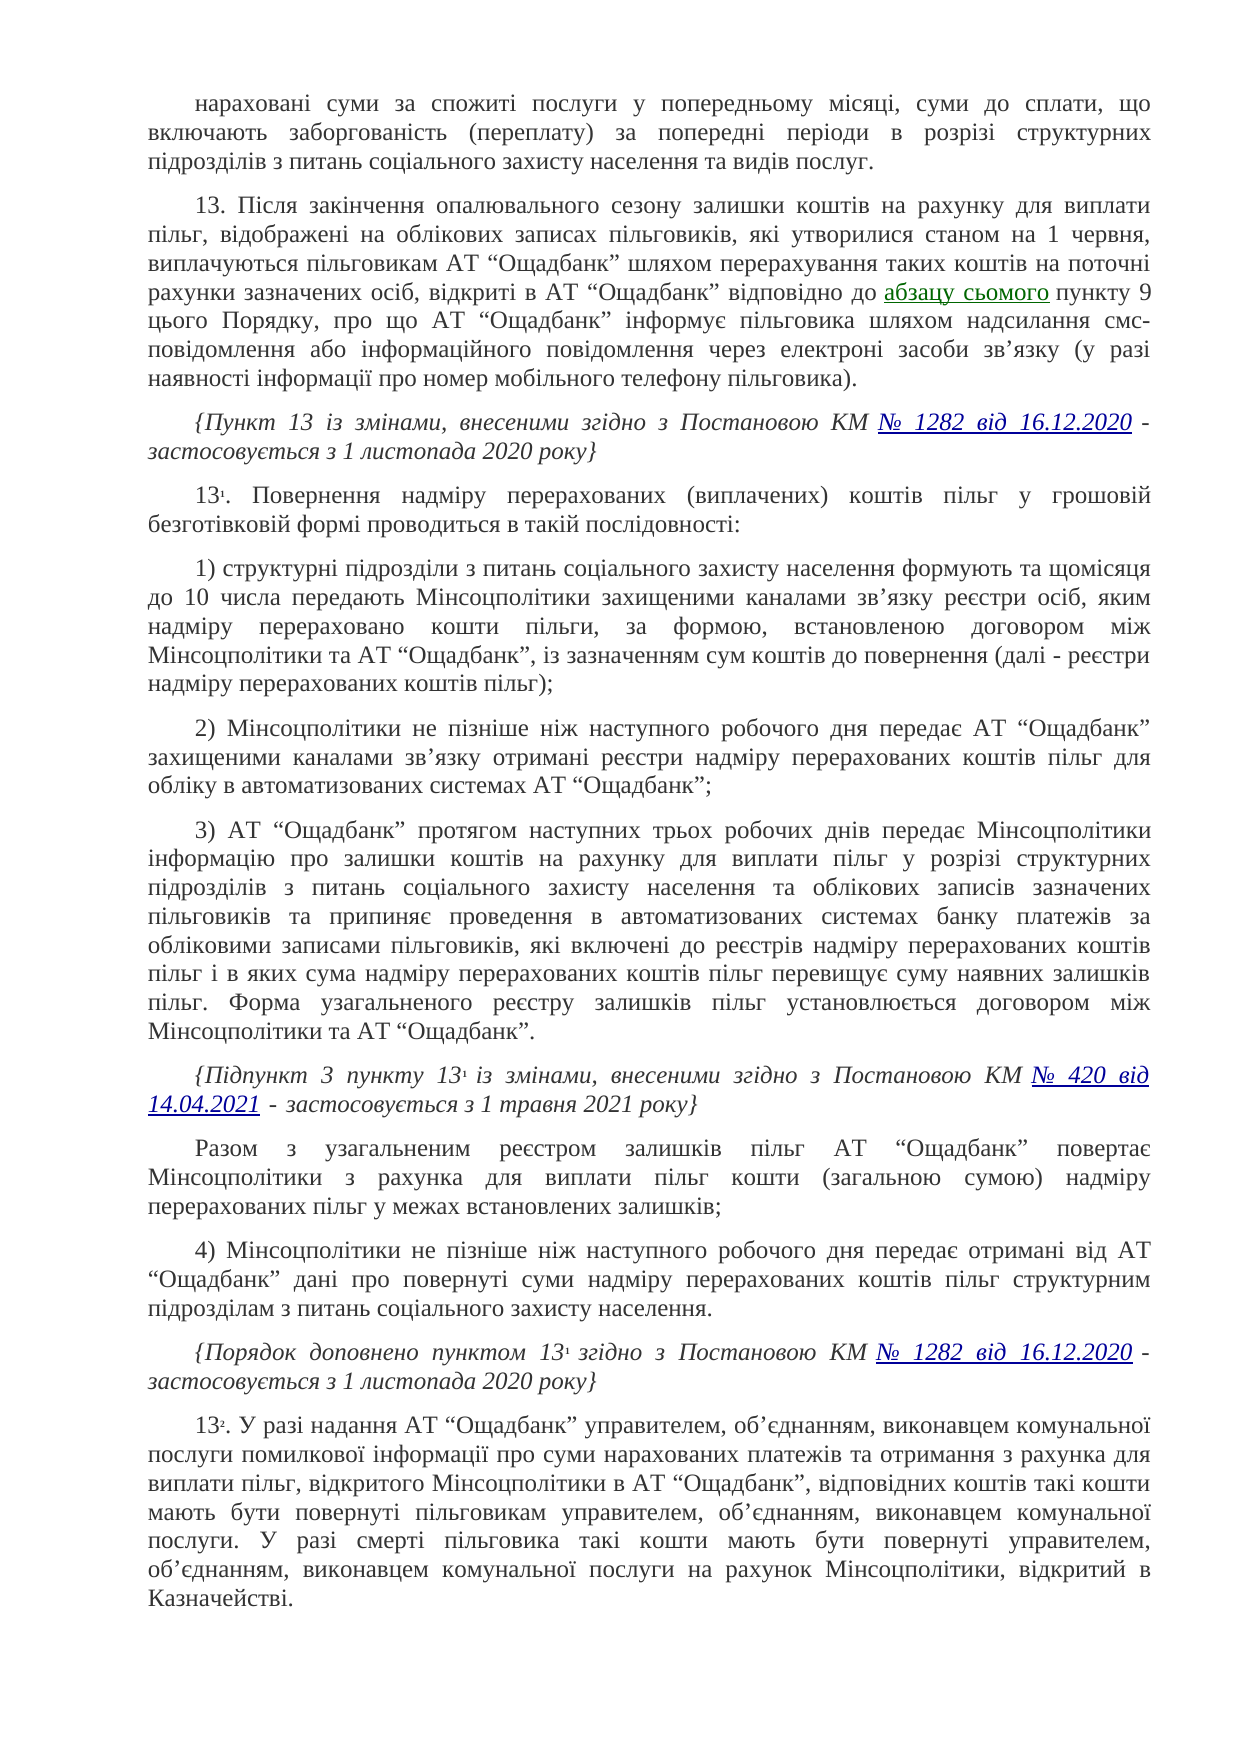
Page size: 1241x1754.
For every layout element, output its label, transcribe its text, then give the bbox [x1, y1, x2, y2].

text 2) Мінсоцполітики не пізніше ніж наступного робочого дня передає АТ “Ощадбанк” захищеними каналами зв’язку отримані реєстри надміру перерахованих коштів пільг для обліку в автоматизованих системах АТ “Ощадбанк”; [148, 713, 1152, 799]
text 13-2. У разі надання АТ “Ощадбанк” управителем, об’єднанням, виконавцем комунальної послуги помилкової інформації про суми нарахованих платежів та отримання з рахунка для виплати пільг, відкритого Мінсоцполітики в АТ “Ощадбанк”, відповідних коштів такі кошти мають бути повернуті пільговикам управителем, об’єднанням, виконавцем комунальної послуги. У разі смерті пільговика такі кошти мають бути повернуті управителем, об’єднанням, виконавцем комунальної послуги на рахунок Мінсоцполітики, відкритий в Казначействі. [148, 1410, 1152, 1612]
text 13-1. Повернення надміру перерахованих (виплачених) коштів пільг у грошовій безготівковій формі проводиться в такій послідовності: [148, 480, 1152, 538]
text 3) АТ “Ощадбанк” протягом наступних трьох робочих днів передає Мінсоцполітики інформацію про залишки коштів на рахунку для виплати пільг у розрізі структурних підрозділів з питань соціального захисту населення та облікових записів зазначених пільговиків та припиняє проведення в автоматизованих системах банку платежів за обліковими записами пільговиків, які включені до реєстрів надміру перерахованих коштів пільг і в яких сума надміру перерахованих коштів пільг перевищує суму наявних залишків пільг. Форма узагальненого реєстру залишків пільг установлюється договором між Мінсоцполітики та АТ “Ощадбанк”. [148, 815, 1152, 1045]
text {Порядок доповнено пунктом 13-1 згідно з Постановою КМ № 1282 від 16.12.2020 - застосовується з 1 листопада 2020 року} [148, 1337, 1152, 1395]
text нараховані суми за спожиті послуги у попередньому місяці, суми до сплати, що включають заборгованість (переплату) за попередні періоди в розрізі структурних підрозділів з питань соціального захисту населення та видів послуг. [148, 88, 1152, 175]
text {Підпункт 3 пункту 13-1 із змінами, внесеними згідно з Постановою КМ № 420 від 14.04.2021 - застосовується з 1 травня 2021 року} [148, 1060, 1152, 1118]
text 1) структурні підрозділи з питань соціального захисту населення формують та щомісяця до 10 числа передають Мінсоцполітики захищеними каналами зв’язку реєстри осіб, яким надміру перераховано кошти пільги, за формою, встановленою договором між Мінсоцполітики та АТ “Ощадбанк”, із зазначенням сум коштів до повернення (далі - реєстри надміру перерахованих коштів пільг); [148, 553, 1152, 697]
text 13. Після закінчення опалювального сезону залишки коштів на рахунку для виплати пільг, відображені на облікових записах пільговиків, які утворилися станом на 1 червня, виплачуються пільговикам АТ “Ощадбанк” шляхом перерахування таких коштів на поточні рахунки зазначених осіб, відкриті в АТ “Ощадбанк” відповідно до абзацу сьомого пункту 9 цього Порядку, про що АТ “Ощадбанк” інформує пільговика шляхом надсилання смс-повідомлення або інформаційного повідомлення через електроні засоби зв’язку (у разі наявності інформації про номер мобільного телефону пільговика). [148, 190, 1152, 392]
text {Пункт 13 із змінами, внесеними згідно з Постановою КМ № 1282 від 16.12.2020 - застосовується з 1 листопада 2020 року} [148, 407, 1152, 465]
text Разом з узагальненим реєстром залишків пільг АТ “Ощадбанк” повертає Мінсоцполітики з рахунка для виплати пільг кошти (загальною сумою) надміру перерахованих пільг у межах встановлених залишків; [148, 1133, 1152, 1220]
text 4) Мінсоцполітики не пізніше ніж наступного робочого дня передає отримані від АТ “Ощадбанк” дані про повернуті суми надміру перерахованих коштів пільг структурним підрозділам з питань соціального захисту населення. [148, 1235, 1152, 1322]
